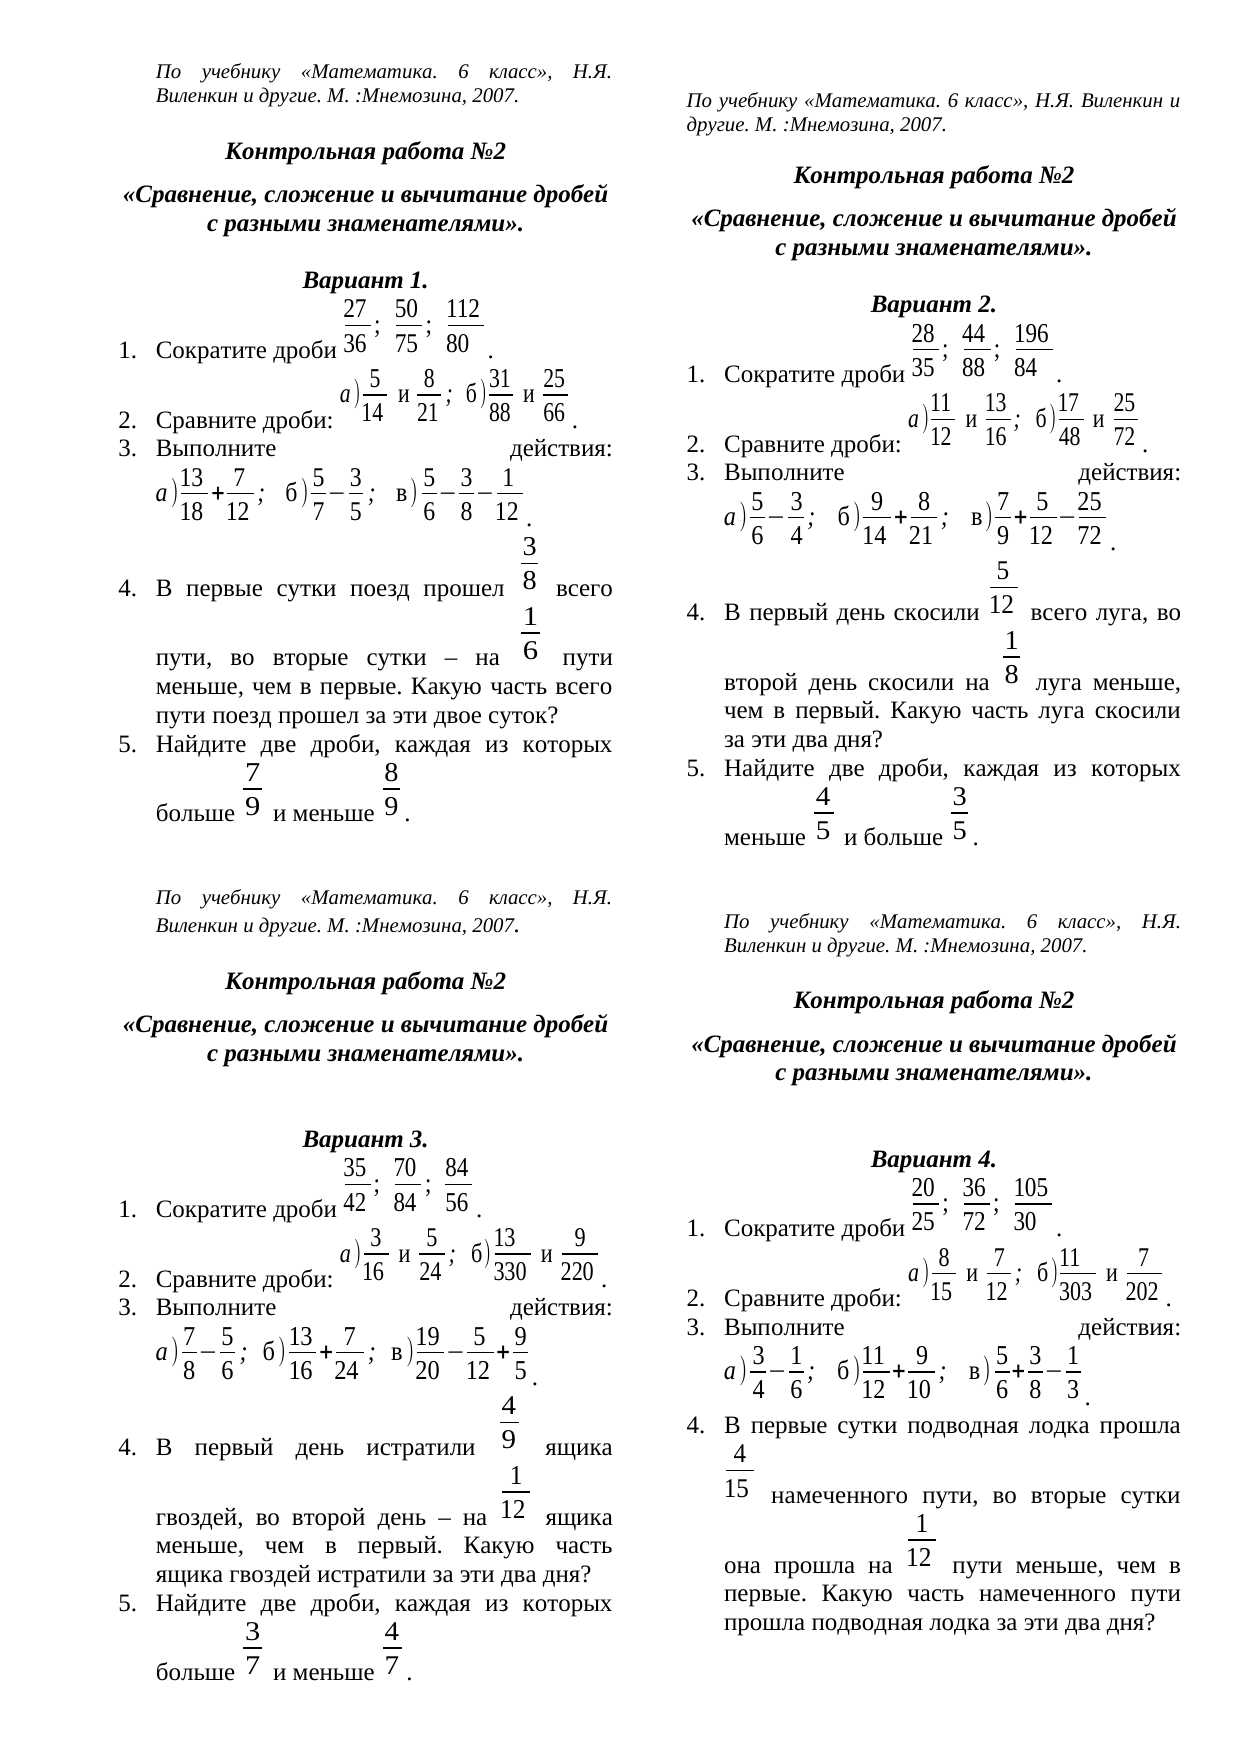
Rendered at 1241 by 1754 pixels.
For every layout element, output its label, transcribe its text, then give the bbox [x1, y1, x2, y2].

list Сократите дроби . [118, 1153, 613, 1223]
list Выполните действия: . [118, 433, 613, 532]
list Сравните дроби: . [686, 1242, 1181, 1312]
text Контрольная работа №2 [118, 966, 613, 995]
list Сократите дроби . [686, 1172, 1181, 1242]
list В первый день скосили всего луга, во второй день скосили на луга меньше, чем в первый. Какую часть луга скосили за эти два дня? [686, 556, 1181, 753]
list Сравните дроби: . [118, 1223, 613, 1292]
text Контрольная работа №2 [118, 136, 613, 165]
list Сравните дроби: . [686, 388, 1181, 457]
text «Сравнение, сложение и вычитание дробей с разными знаменателями». [686, 203, 1181, 261]
text По учебнику «Математика. 6 класс», Н.Я. Виленкин и другие. М. :Мнемозина, 2007. [156, 59, 613, 107]
text По учебнику «Математика. 6 класс», Н.Я. Виленкин и другие. М. :Мнемозина, 2007. [724, 909, 1181, 957]
list Сравните дроби: . [118, 364, 613, 433]
list Найдите две дроби, каждая из которых больше и меньше . [118, 729, 613, 827]
list Выполните действия: . [118, 1292, 613, 1391]
text Вариант 2. [686, 289, 1181, 318]
text Вариант 3. [118, 1124, 613, 1153]
list Сократите дроби . [118, 294, 613, 364]
list В первые сутки поезд прошел всего пути, во вторые сутки – на пути меньше, чем в первые. Какую часть всего пути поезд прошел за эти двое суток? [118, 532, 613, 729]
text Вариант 1. [118, 265, 613, 294]
text «Сравнение, сложение и вычитание дробей с разными знаменателями». [118, 179, 613, 237]
text По учебнику «Математика. 6 класс», Н.Я. Виленкин и другие. М. :Мнемозина, 2007. [156, 885, 613, 937]
text Контрольная работа №2 [686, 986, 1181, 1014]
list Найдите две дроби, каждая из которых больше и меньше . [118, 1588, 613, 1686]
list Выполните действия: . [686, 457, 1181, 556]
list Выполните действия: . [686, 1312, 1181, 1410]
list В первый день истратили ящика гвоздей, во второй день – на ящика меньше, чем в первый. Какую часть ящика гвоздей истратили за эти два дня? [118, 1391, 613, 1588]
text По учебнику «Математика. 6 класс», Н.Я. Виленкин и другие. М. :Мнемозина, 2007. [686, 88, 1181, 136]
list В первые сутки подводная лодка прошла намеченного пути, во вторые сутки она прошла на пути меньше, чем в первые. Какую часть намеченного пути прошла подводная лодка за эти два дня? [686, 1410, 1181, 1636]
list Найдите две дроби, каждая из которых меньше и больше . [686, 753, 1181, 851]
text Контрольная работа №2 [686, 160, 1181, 189]
text «Сравнение, сложение и вычитание дробей с разными знаменателями». [686, 1029, 1181, 1086]
text Вариант 4. [686, 1144, 1181, 1172]
list Сократите дроби . [686, 318, 1181, 388]
text «Сравнение, сложение и вычитание дробей с разными знаменателями». [118, 1009, 613, 1067]
